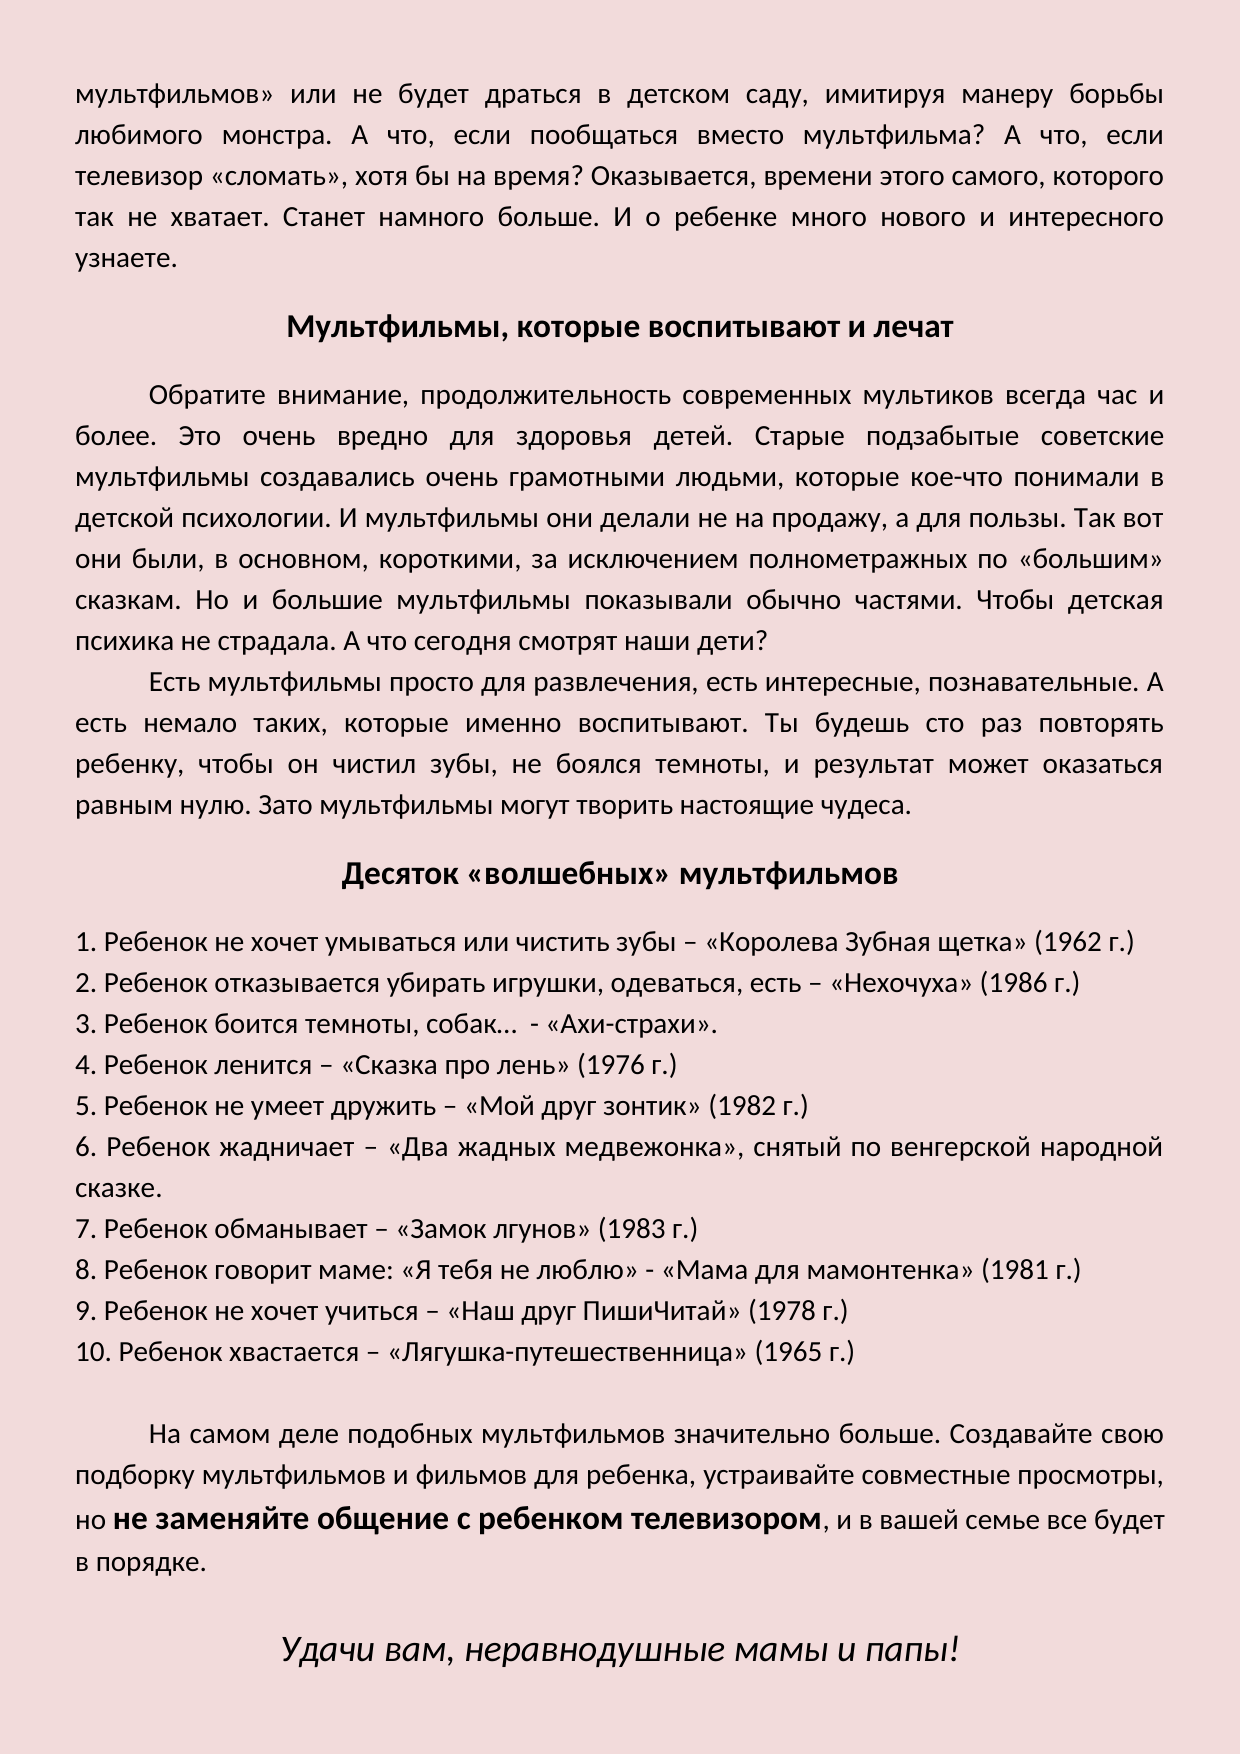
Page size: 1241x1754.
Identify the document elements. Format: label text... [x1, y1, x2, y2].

text 7. Ребенок обманывает – «Замок лгунов» (1983 г.) [75, 1210, 1165, 1246]
text 9. Ребенок не хочет учиться – «Наш друг ПишиЧитай» (1978 г.) [75, 1292, 1165, 1328]
text 4. Ребенок ленится – «Сказка про лень» (1976 г.) [75, 1046, 1165, 1082]
text На самом деле подобных мультфильмов значительно больше. Создавайте свою подборку мультфильмов и фильмов для ребенка, устраивайте совместные просмотры, но не заменяйте общение с ребенком телевизором, и в вашей семье все будет в порядке. [75, 1415, 1165, 1579]
text 6. Ребенок жадничает – «Два жадных медвежонка», снятый по венгерской народной сказке. [75, 1128, 1165, 1205]
text 10. Ребенок хвастается – «Лягушка-путешественница» (1965 г.) [75, 1333, 1165, 1368]
text Мультфильмы, которые воспитывают и лечат [75, 305, 1165, 345]
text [75, 75, 1165, 274]
text Обратите внимание, продолжительность современных мультиков всегда час и более. Это очень вредно для здоровья детей. Старые подзабытые советские мультфильмы создавались очень грамотными людьми, которые кое-что понимали в детской психологии. И мультфильмы они делали не на продажу, а для пользы. Так вот они были, в основном, короткими, за исключением полнометражных по «большим» сказкам. Но и большие мультфильмы показывали обычно частями. Чтобы детская психика не страдала. А что сегодня смотрят наши дети? [75, 376, 1165, 658]
text 3. Ребенок боится темноты, собак… - «Ахи-страхи». [75, 1005, 1165, 1041]
text 1. Ребенок не хочет умываться или чистить зубы – «Королева Зубная щетка» (1962 г.) [75, 923, 1165, 959]
text 2. Ребенок отказывается убирать игрушки, одеваться, есть – «Нехочуха» (1986 г.) [75, 964, 1165, 1000]
text 8. Ребенок говорит маме: «Я тебя не люблю» - «Мама для мамонтенка» (1981 г.) [75, 1251, 1165, 1287]
text Удачи вам, неравнодушные мамы и папы! [75, 1625, 1165, 1671]
text 5. Ребенок не умеет дружить – «Мой друг зонтик» (1982 г.) [75, 1087, 1165, 1123]
text Есть мультфильмы просто для развлечения, есть интересные, познавательные. А есть немало таких, которые именно воспитывают. Ты будешь сто раз повторять ребенку, чтобы он чистил зубы, не боялся темноты, и результат может оказаться равным нулю. Зато мультфильмы могут творить настоящие чудеса. [75, 663, 1165, 821]
text Десяток «волшебных» мультфильмов [75, 852, 1165, 892]
